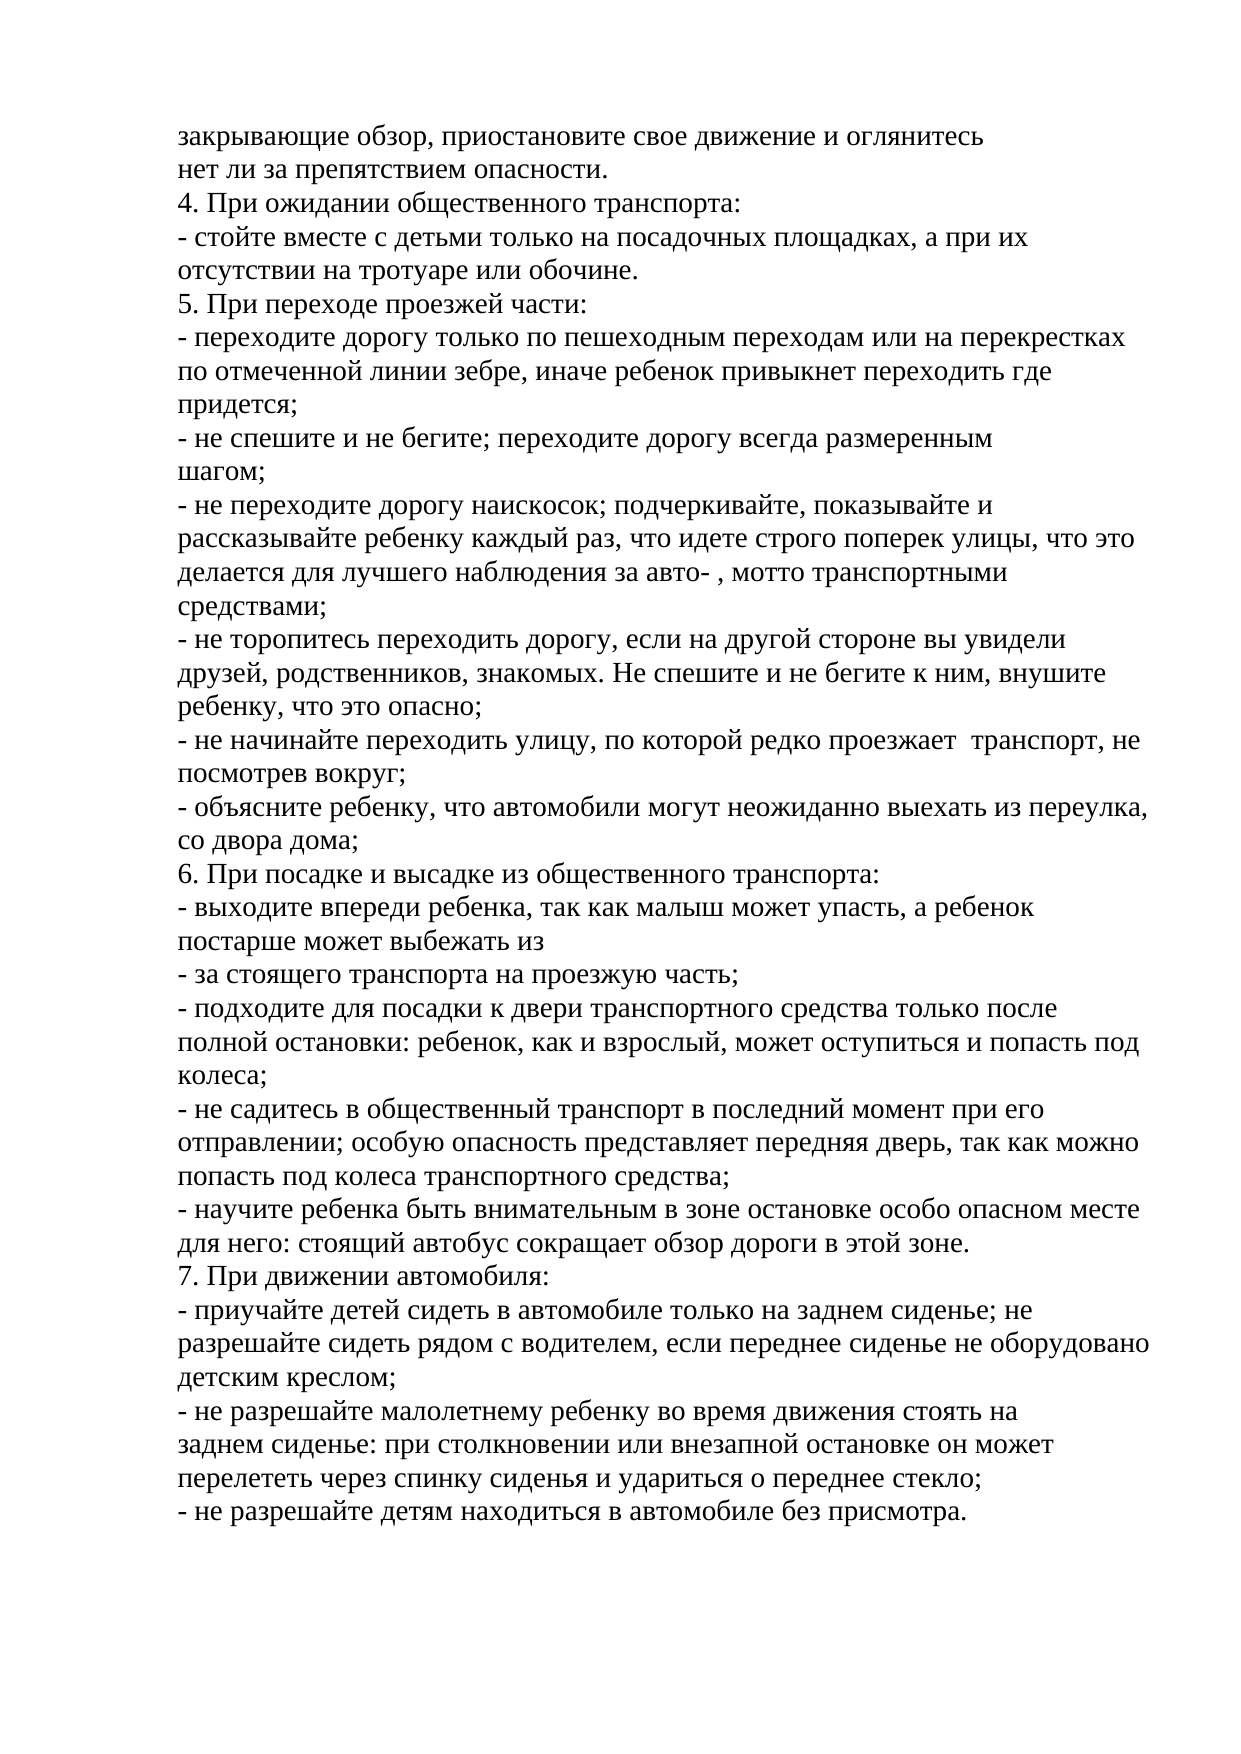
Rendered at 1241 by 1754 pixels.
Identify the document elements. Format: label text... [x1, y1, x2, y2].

text - подходите для посадки к двери транспортного средства только после [177, 990, 1152, 1024]
text - не разрешайте детям находиться в автомобиле без присмотра. [177, 1493, 1152, 1527]
text - не спешите и не бегите; переходите дорогу всегда размеренным [177, 420, 1152, 453]
text - объясните ребенку, что автомобили могут неожиданно выехать из переулка, со двора дома; [177, 789, 1152, 856]
text делается для лучшего наблюдения за авто- , мотто транспортными средствами; [177, 554, 1152, 621]
text попасть под колеса транспортного средства; [177, 1158, 1152, 1191]
text постарше может выбежать из [177, 923, 1152, 957]
text - выходите впереди ребенка, так как малыш может упасть, а ребенок [177, 889, 1152, 923]
text шагом; [177, 453, 1152, 487]
text заднем сиденье: при столкновении или внезапной остановке он может [177, 1426, 1152, 1460]
text - не садитесь в общественный транспорт в последний момент при его [177, 1091, 1152, 1124]
text перелететь через спинку сиденья и удариться о переднее стекло; [177, 1460, 1152, 1493]
text - научите ребенка быть внимательным в зоне остановке особо опасном месте для него: стоящий автобус сокращает обзор дороги в этой зоне. [177, 1191, 1152, 1258]
text 6. При посадке и высадке из общественного транспорта: [177, 856, 1152, 889]
text закрывающие обзор, приостановите свое движение и оглянитесь [177, 118, 1152, 152]
text друзей, родственников, знакомых. Не спешите и не бегите к ним, внушите [177, 655, 1152, 688]
text нет ли за препятствием опасности. [177, 152, 1152, 185]
text - за стоящего транспорта на проезжую часть; [177, 957, 1152, 990]
text - не торопитесь переходить дорогу, если на другой стороне вы увидели [177, 621, 1152, 655]
text отправлении; особую опасность представляет передняя дверь, так как можно [177, 1124, 1152, 1158]
text - переходите дорогу только по пешеходным переходам или на перекрестках по отмеченной линии зебре, иначе ребенок привыкнет переходить где придется; [177, 319, 1152, 420]
text детским креслом; [177, 1359, 1152, 1393]
text рассказывайте ребенку каждый раз, что идете строго поперек улицы, что это [177, 521, 1152, 554]
text - не начинайте переходить улицу, по которой редко проезжает транспорт, не посмотрев вокруг; [177, 722, 1152, 789]
text - не переходите дорогу наискосок; подчеркивайте, показывайте и [177, 487, 1152, 521]
text колеса; [177, 1057, 1152, 1091]
text - не разрешайте малолетнему ребенку во время движения стоять на [177, 1393, 1152, 1426]
text 5. При переходе проезжей части: [177, 286, 1152, 319]
text полной остановки: ребенок, как и взрослый, может оступиться и попасть под [177, 1024, 1152, 1057]
text 7. При движении автомобиля: [177, 1258, 1152, 1292]
text 4. При ожидании общественного транспорта: [177, 185, 1152, 219]
text ребенку, что это опасно; [177, 688, 1152, 722]
text - приучайте детей сидеть в автомобиле только на заднем сиденье; не разрешайте сидеть рядом с водителем, если переднее сиденье не оборудовано [177, 1292, 1152, 1359]
text - стойте вместе с детьми только на посадочных площадках, а при их отсутствии на тротуаре или обочине. [177, 219, 1152, 286]
